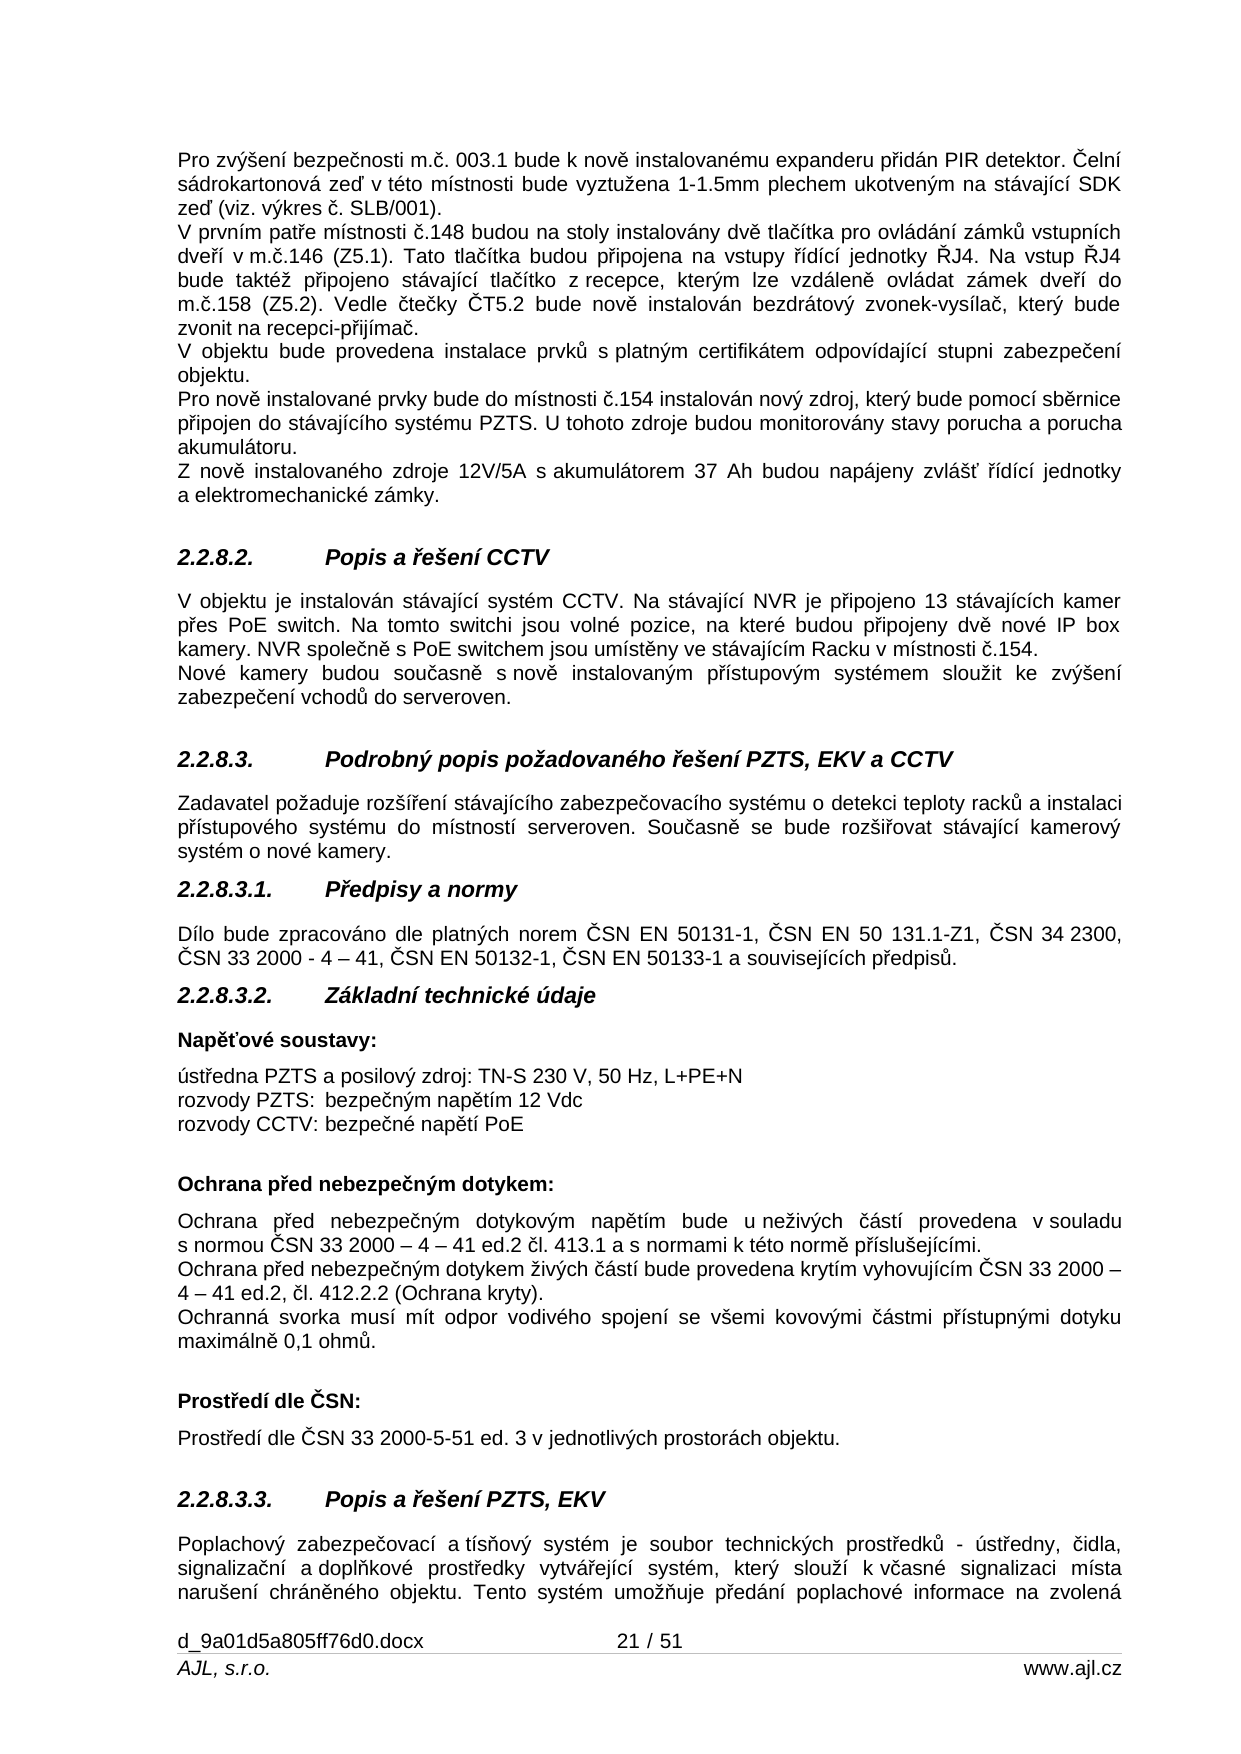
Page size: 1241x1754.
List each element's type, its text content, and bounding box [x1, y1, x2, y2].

text Zadavatel požaduje rozšíření stávajícího zabezpečovacího systému o detekci teploty racků a instalaci přístupového systému do místností serveroven. Současně se bude rozšiřovat stávající kamerový systém o nové kamery. [177, 791, 1122, 863]
text Z nově instalovaného zdroje 12V/5A s akumulátorem 37 Ah budou napájeny zvlášť řídící jednotky a elektromechanické zámky. [177, 459, 1122, 507]
text Ochranná svorka musí mít odpor vodivého spojení se všemi kovovými částmi přístupnými dotyku maximálně 0,1 ohmů. [177, 1304, 1122, 1352]
text Pro nově instalované prvky bude do místnosti č.154 instalován nový zdroj, který bude pomocí sběrnice připojen do stávajícího systému PZTS. U tohoto zdroje budou monitorovány stavy porucha a porucha akumulátoru. [177, 387, 1122, 459]
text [177, 1532, 1122, 1603]
text rozvody CCTV: bezpečné napětí PoE [177, 1112, 1122, 1136]
text Napěťové soustavy: [177, 1027, 1122, 1051]
subtitle Popis a řešení CCTV [177, 543, 1122, 570]
text Dílo bude zpracováno dle platných norem ČSN EN 50131-1, ČSN EN 50 131.1-Z1, ČSN 34 2300, ČSN 33 2000 - 4 – 41, ČSN EN 50132-1, ČSN EN 50133-1 a souvisejících předpisů. [177, 921, 1122, 969]
text V objektu je instalován stávající systém CCTV. Na stávající NVR je připojeno 13 stávajících kamer přes PoE switch. Na tomto switchi jsou volné pozice, na které budou připojeny dvě nové IP box kamery. NVR společně s PoE switchem jsou umístěny ve stávajícím Racku v místnosti č.154. [177, 589, 1122, 661]
text V prvním patře místnosti č.148 budou na stoly instalovány dvě tlačítka pro ovládání zámků vstupních dveří v m.č.146 (Z5.1). Tato tlačítka budou připojena na vstupy řídící jednotky ŘJ4. Na vstup ŘJ4 bude taktéž připojeno stávající tlačítko z recepce, kterým lze vzdáleně ovládat zámek dveří do m.č.158 (Z5.2). Vedle čtečky ČT5.2 bude nově instalován bezdrátový zvonek-vysílač, který bude zvonit na recepci-přijímač. [177, 219, 1122, 339]
text Ochrana před nebezpečným dotykovým napětím bude u neživých částí provedena v souladu s normou ČSN 33 2000 – 4 – 41 ed.2 čl. 413.1 a s normami k této normě příslušejícími. [177, 1209, 1122, 1257]
text rozvody PZTS: bezpečným napětím 12 Vdc [177, 1088, 1122, 1112]
text V objektu bude provedena instalace prvků s platným certifikátem odpovídající stupni zabezpečení objektu. [177, 339, 1122, 387]
subtitle Podrobný popis požadovaného řešení PZTS, EKV a CCTV [177, 746, 1122, 772]
text ústředna PZTS a posilový zdroj: TN-S 230 V, 50 Hz, L+PE+N [177, 1064, 1122, 1088]
text Pro zvýšení bezpečnosti m.č. 003.1 bude k nově instalovanému expanderu přidán PIR detektor. Čelní sádrokartonová zeď v této místnosti bude vyztužena 1-1.5mm plechem ukotveným na stávající SDK zeď (viz. výkres č. SLB/001). [177, 148, 1122, 219]
text Ochrana před nebezpečným dotykem: [177, 1172, 1122, 1196]
text Prostředí dle ČSN 33 2000-5-51 ed. 3 v jednotlivých prostorách objektu. [177, 1425, 1122, 1449]
subtitle Základní technické údaje [177, 982, 1122, 1008]
text Prostředí dle ČSN: [177, 1389, 1122, 1413]
subtitle Předpisy a normy [177, 876, 1122, 902]
text Nové kamery budou současně s nově instalovaným přístupovým systémem sloužit ke zvýšení zabezpečení vchodů do serveroven. [177, 661, 1122, 709]
subtitle Popis a řešení PZTS, EKV [177, 1486, 1122, 1512]
text Ochrana před nebezpečným dotykem živých částí bude provedena krytím vyhovujícím ČSN 33 2000 – 4 – 41 ed.2, čl. 412.2.2 (Ochrana kryty). [177, 1257, 1122, 1304]
